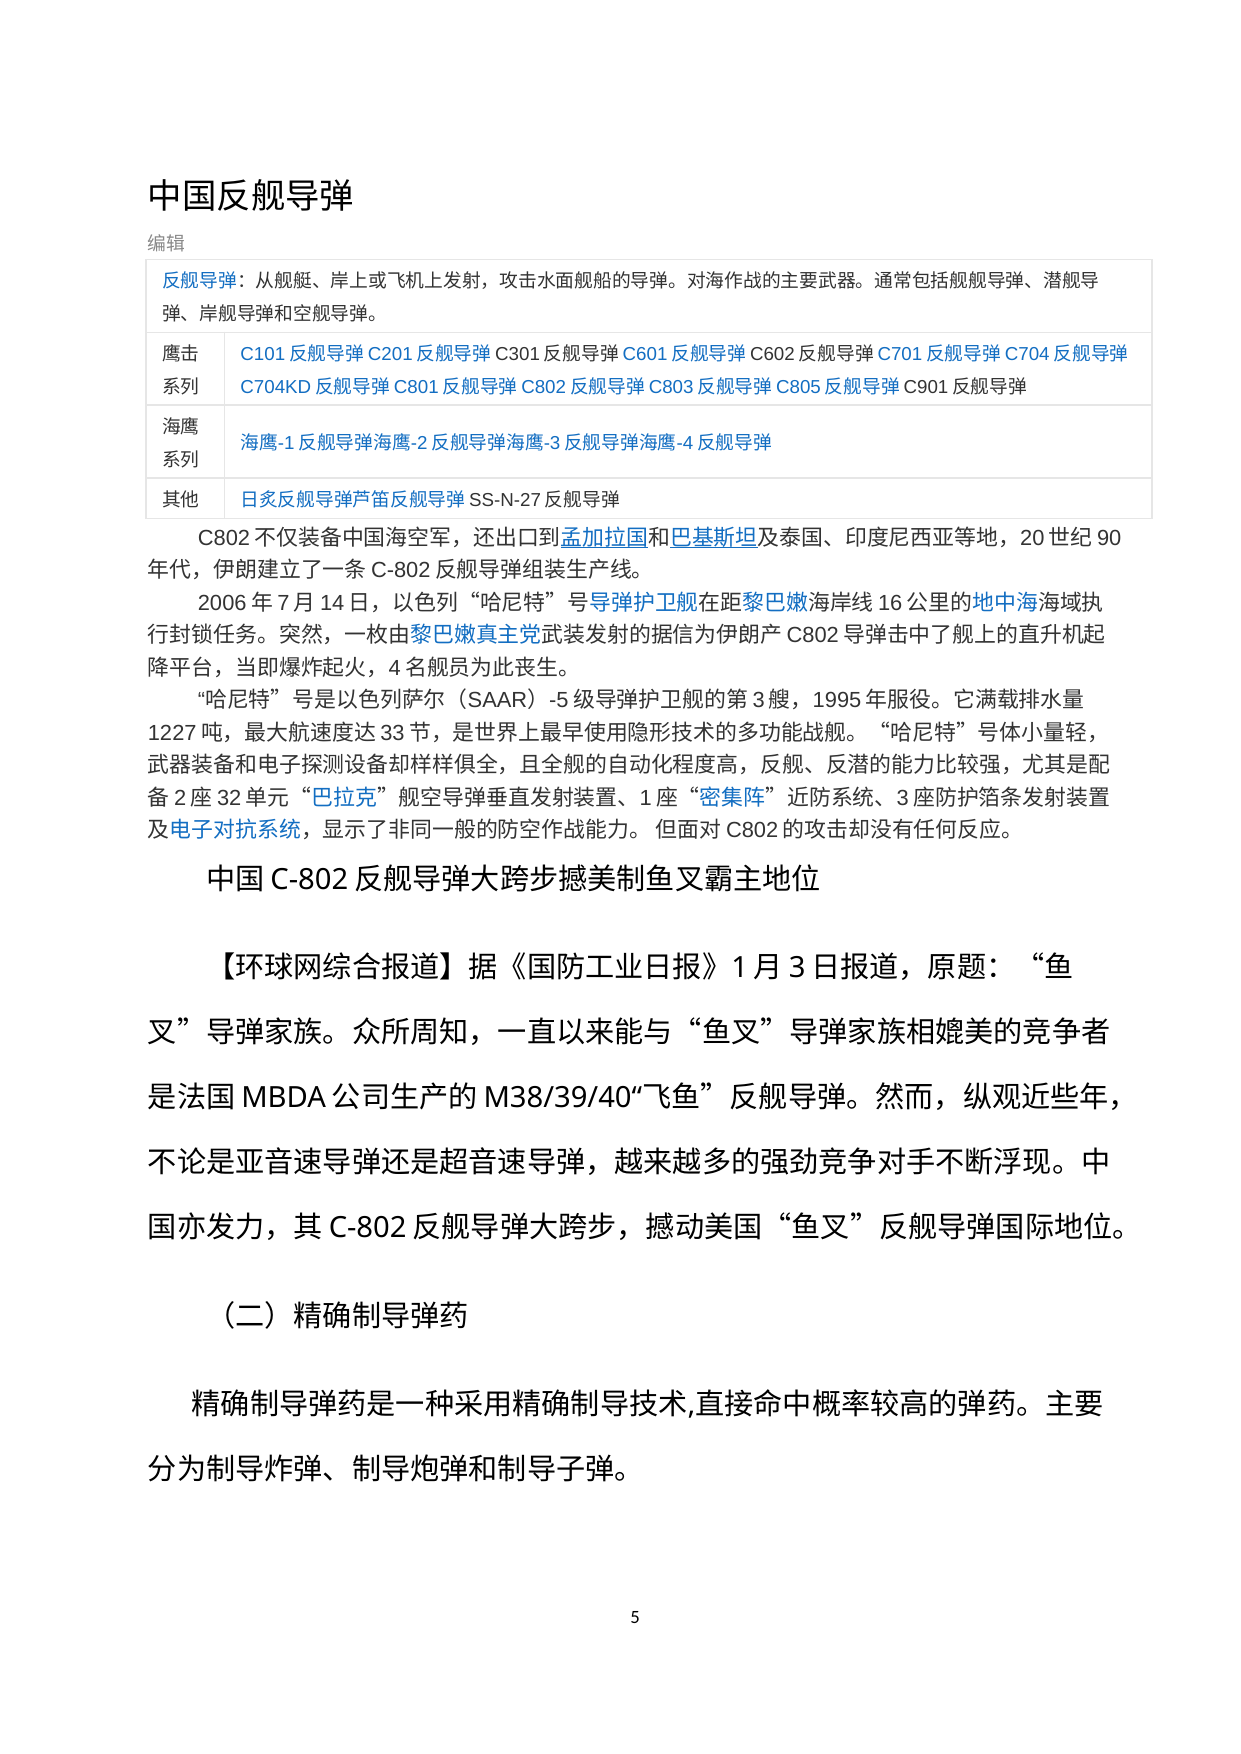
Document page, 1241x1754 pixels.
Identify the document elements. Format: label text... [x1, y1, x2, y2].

text “哈尼特”号是以色列萨尔（SAAR）-5级导弹护卫舰的第3艘，1995年服役。它满载排水量1227吨，最大航速度达33节，是世界上最早使用隐形技术的多功能战舰。“哈尼特”号体小量轻，武器装备和电子探测设备却样样俱全，且全舰的自动化程度高，反舰、反潜的能力比较强，尤其是配备2座32单元“巴拉克”舰空导弹垂直发射装置、1座“密集阵”近防系统、3座防护箔条发射装置及电子对抗系统，显示了非同一般的防空作战能力。 但面对C802的攻击却没有任何反应。 [148, 682, 1122, 844]
table_header 反舰导弹：从舰艇、岸上或飞机上发射，攻击水面舰船的导弹。对海作战的主要武器。通常包括舰舰导弹、潜舰导弹、岸舰导弹和空舰导弹。 [147, 260, 1151, 332]
text 【环球网综合报道】据《国防工业日报》1月3日报道，原题：“鱼叉”导弹家族。众所周知，一直以来能与“鱼叉”导弹家族相媲美的竞争者是法国MBDA公司生产的M38/39/40“飞鱼”反舰导弹。然而，纵观近些年，不论是亚音速导弹还是超音速导弹，越来越多的强劲竞争对手不断浮现。中国亦发力，其C-802反舰导弹大跨步，撼动美国“鱼叉”反舰导弹国际地位。 [148, 932, 1122, 1257]
text C802不仅装备中国海空军，还出口到孟加拉国和巴基斯坦及泰国、印度尼西亚等地，20世纪90年代，伊朗建立了一条C-802反舰导弹组装生产线。 [148, 519, 1122, 584]
text 中国C-802反舰导弹大跨步撼美制鱼叉霸主地位 [148, 844, 1122, 909]
table_cell 其他 [147, 479, 224, 517]
table_cell 海鹰-1反舰导弹海鹰-2反舰导弹海鹰-3反舰导弹海鹰-4反舰导弹 [225, 406, 1151, 477]
text 精确制导弹药是一种采用精确制导技术,直接命中概率较高的弹药。主要分为制导炸弹、制导炮弹和制导子弹。 [148, 1369, 1122, 1499]
text 2006年7月14日，以色列“哈尼特”号导弹护卫舰在距黎巴嫩海岸线16公里的地中海海域执行封锁任务。突然，一枚由黎巴嫩真主党武装发射的据信为伊朗产C802导弹击中了舰上的直升机起降平台，当即爆炸起火，4名舰员为此丧生。 [148, 584, 1122, 682]
text （二）精确制导弹药 [148, 1281, 1122, 1346]
table_cell 日炙反舰导弹芦笛反舰导弹SS-N-27反舰导弹 [225, 479, 1151, 517]
text 编辑 [148, 226, 1122, 259]
table_cell C101反舰导弹C201反舰导弹C301反舰导弹C601反舰导弹C602反舰导弹C701反舰导弹C704反舰导弹C704KD反舰导弹C801反舰导弹C802反舰导弹C803反舰导弹C805反舰导弹C901反舰导弹 [225, 333, 1151, 404]
text 中国反舰导弹 [148, 161, 1122, 226]
table_cell 鹰击系列 [147, 333, 224, 404]
table_cell 海鹰系列 [147, 406, 224, 477]
